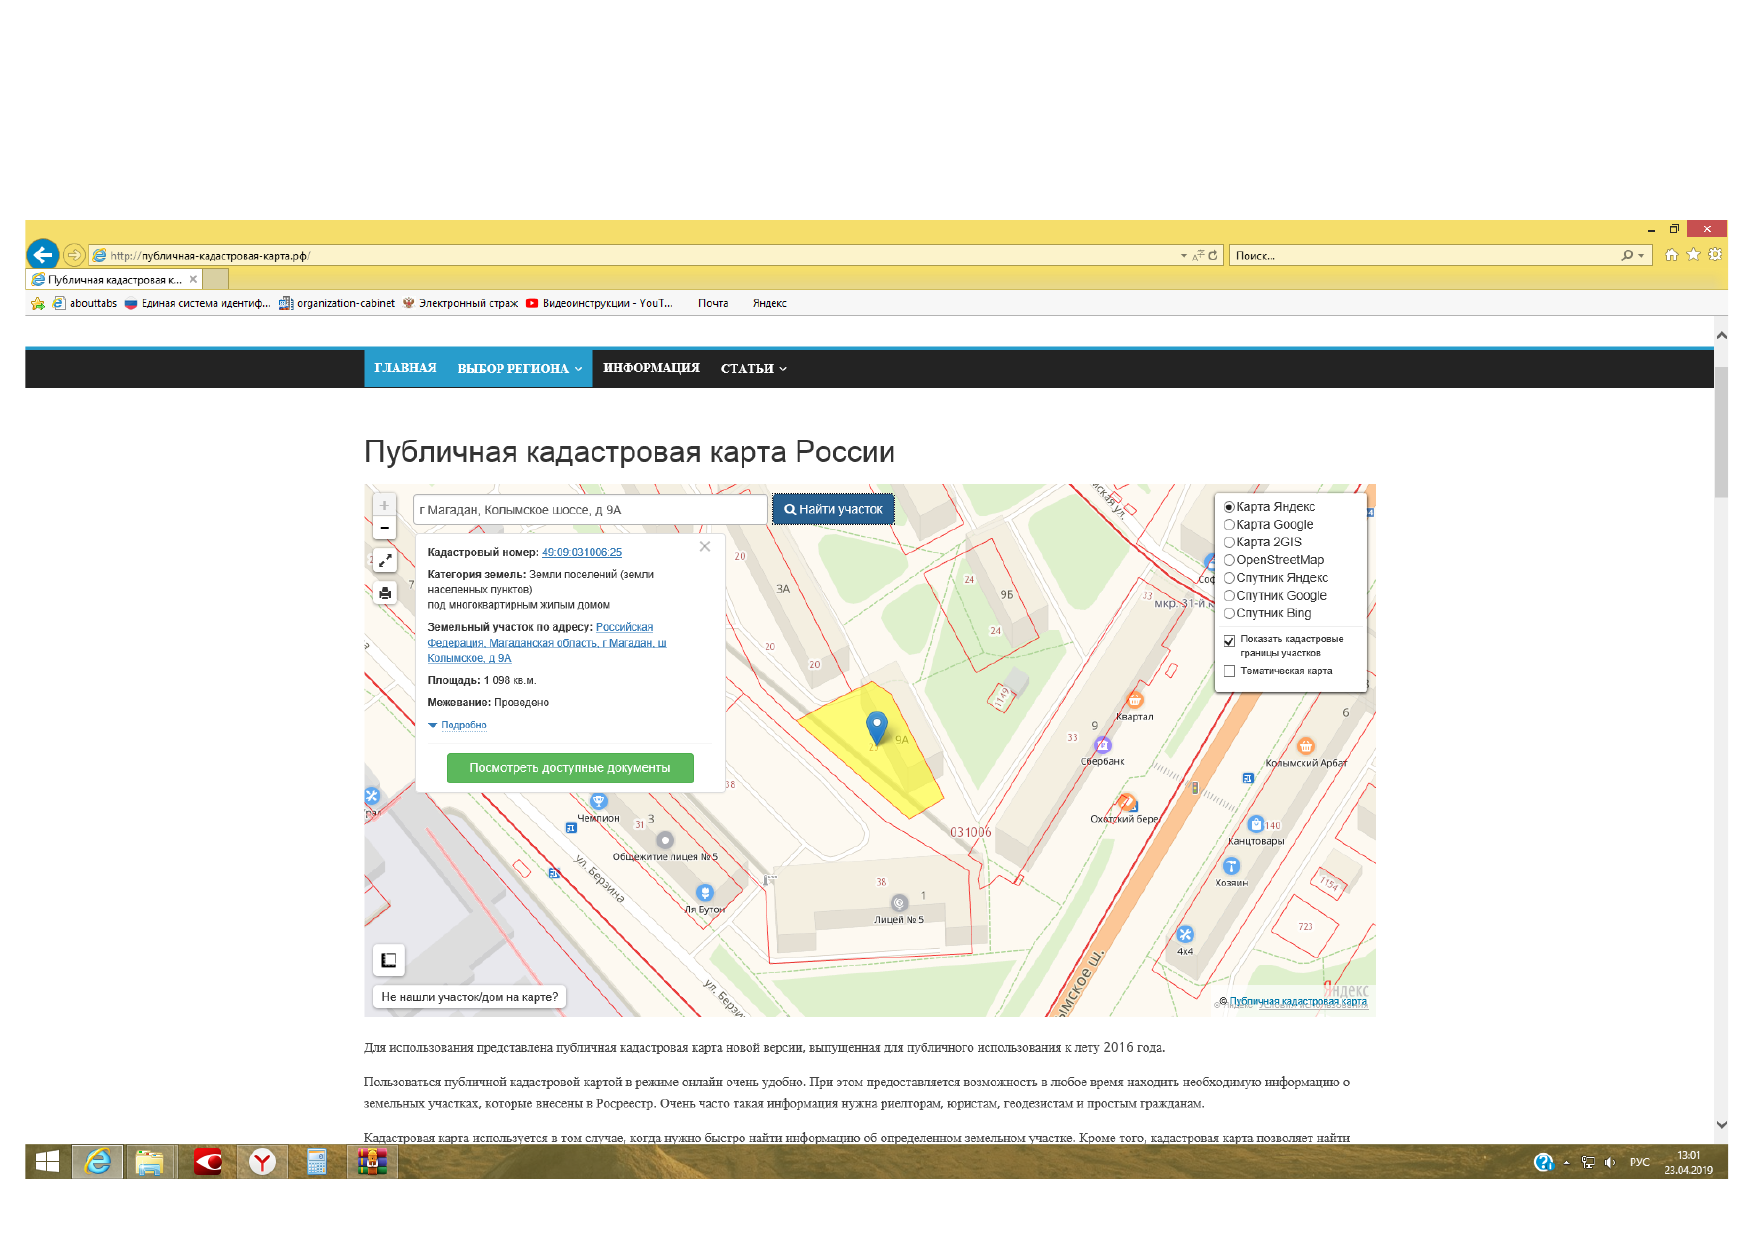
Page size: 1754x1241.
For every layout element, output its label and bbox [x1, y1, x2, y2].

picture [25, 220, 1729, 1179]
